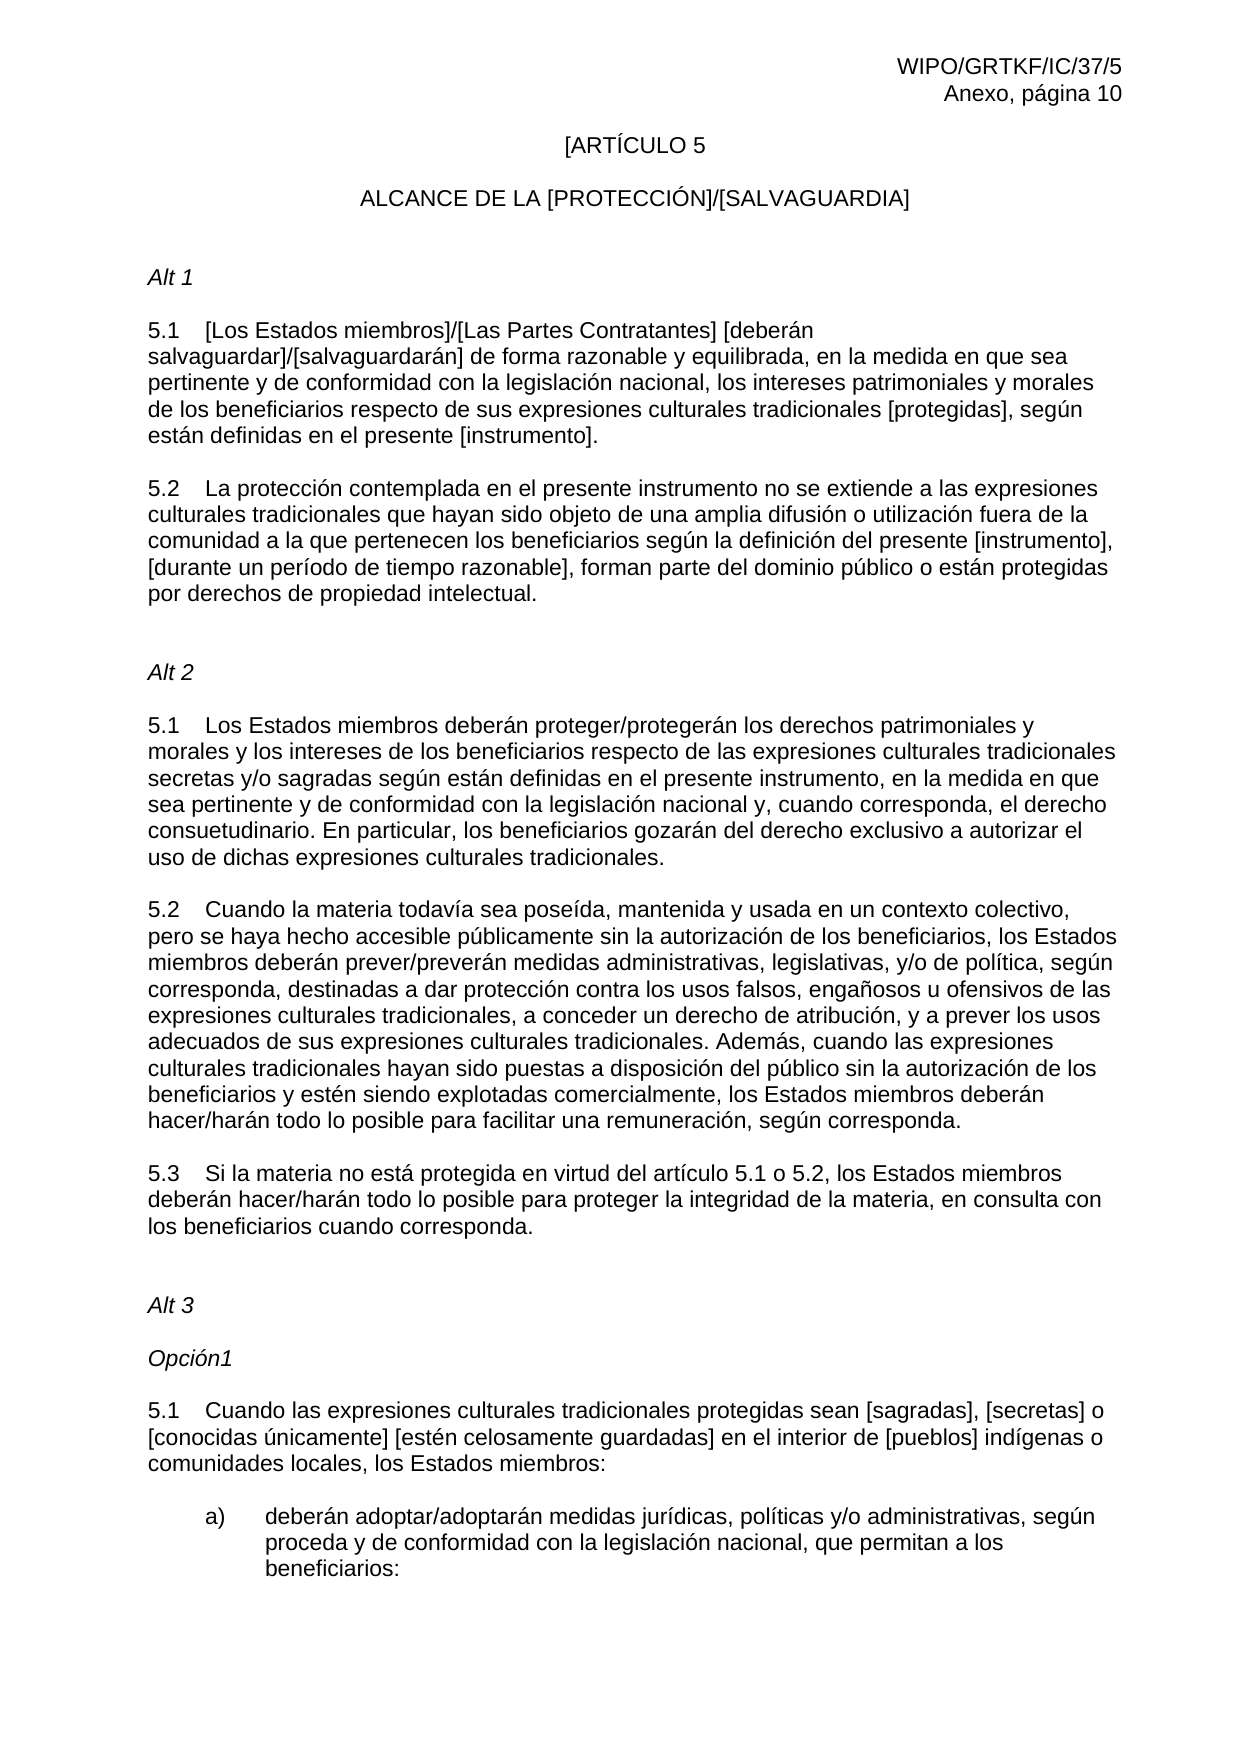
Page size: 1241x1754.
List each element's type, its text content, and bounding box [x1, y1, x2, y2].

text 5.2 La protección contemplada en el presente instrumento no se extiende a las expresiones culturales tradicionales que hayan sido objeto de una amplia difusión o utilización fuera de la comunidad a la que pertenecen los beneficiarios según la definición del presente [instrumento], [durante un período de tiempo razonable], forman parte del dominio público o están protegidas por derechos de propiedad intelectual. [148, 475, 1122, 607]
text 5.1 Los Estados miembros deberán proteger/protegerán los derechos patrimoniales y morales y los intereses de los beneficiarios respecto de las expresiones culturales tradicionales secretas y/o sagradas según están definidas en el presente instrumento, en la medida en que sea pertinente y de conformidad con la legislación nacional y, cuando corresponda, el derecho consuetudinario. En particular, los beneficiarios gozarán del derecho exclusivo a autorizar el uso de dichas expresiones culturales tradicionales. [148, 712, 1122, 870]
text Alt 1 [148, 264, 1122, 290]
text [ARTÍCULO 5 [148, 132, 1122, 158]
text a) deberán adoptar/adoptarán medidas jurídicas, políticas y/o administrativas, según proceda y de conformidad con la legislación nacional, que permitan a los beneficiarios: [205, 1503, 1122, 1582]
text 5.1 [Los Estados miembros]/[Las Partes Contratantes] [deberán salvaguardar]/[salvaguardarán] de forma razonable y equilibrada, en la medida en que sea pertinente y de conformidad con la legislación nacional, los intereses patrimoniales y morales de los beneficiarios respecto de sus expresiones culturales tradicionales [protegidas], según están definidas en el presente [instrumento]. [148, 317, 1122, 448]
text 5.1 Cuando las expresiones culturales tradicionales protegidas sean [sagradas], [secretas] o [conocidas únicamente] [estén celosamente guardadas] en el interior de [pueblos] indígenas o comunidades locales, los Estados miembros: [148, 1397, 1122, 1476]
text Opción1 [148, 1344, 1122, 1371]
text ALCANCE DE LA [PROTECCIÓN]/[SALVAGUARDIA] [148, 185, 1122, 211]
text Alt 2 [148, 659, 1122, 686]
text Alt 3 [148, 1292, 1122, 1318]
text 5.2 Cuando la materia todavía sea poseída, mantenida y usada en un contexto colectivo, pero se haya hecho accesible públicamente sin la autorización de los beneficiarios, los Estados miembros deberán prever/preverán medidas administrativas, legislativas, y/o de política, según corresponda, destinadas a dar protección contra los usos falsos, engañosos u ofensivos de las expresiones culturales tradicionales, a conceder un derecho de atribución, y a prever los usos adecuados de sus expresiones culturales tradicionales. Además, cuando las expresiones culturales tradicionales hayan sido puestas a disposición del público sin la autorización de los beneficiarios y estén siendo explotadas comercialmente, los Estados miembros deberán hacer/harán todo lo posible para facilitar una remuneración, según corresponda. [148, 896, 1122, 1134]
text 5.3 Si la materia no está protegida en virtud del artículo 5.1 o 5.2, los Estados miembros deberán hacer/harán todo lo posible para proteger la integridad de la materia, en consulta con los beneficiarios cuando corresponda. [148, 1160, 1122, 1239]
